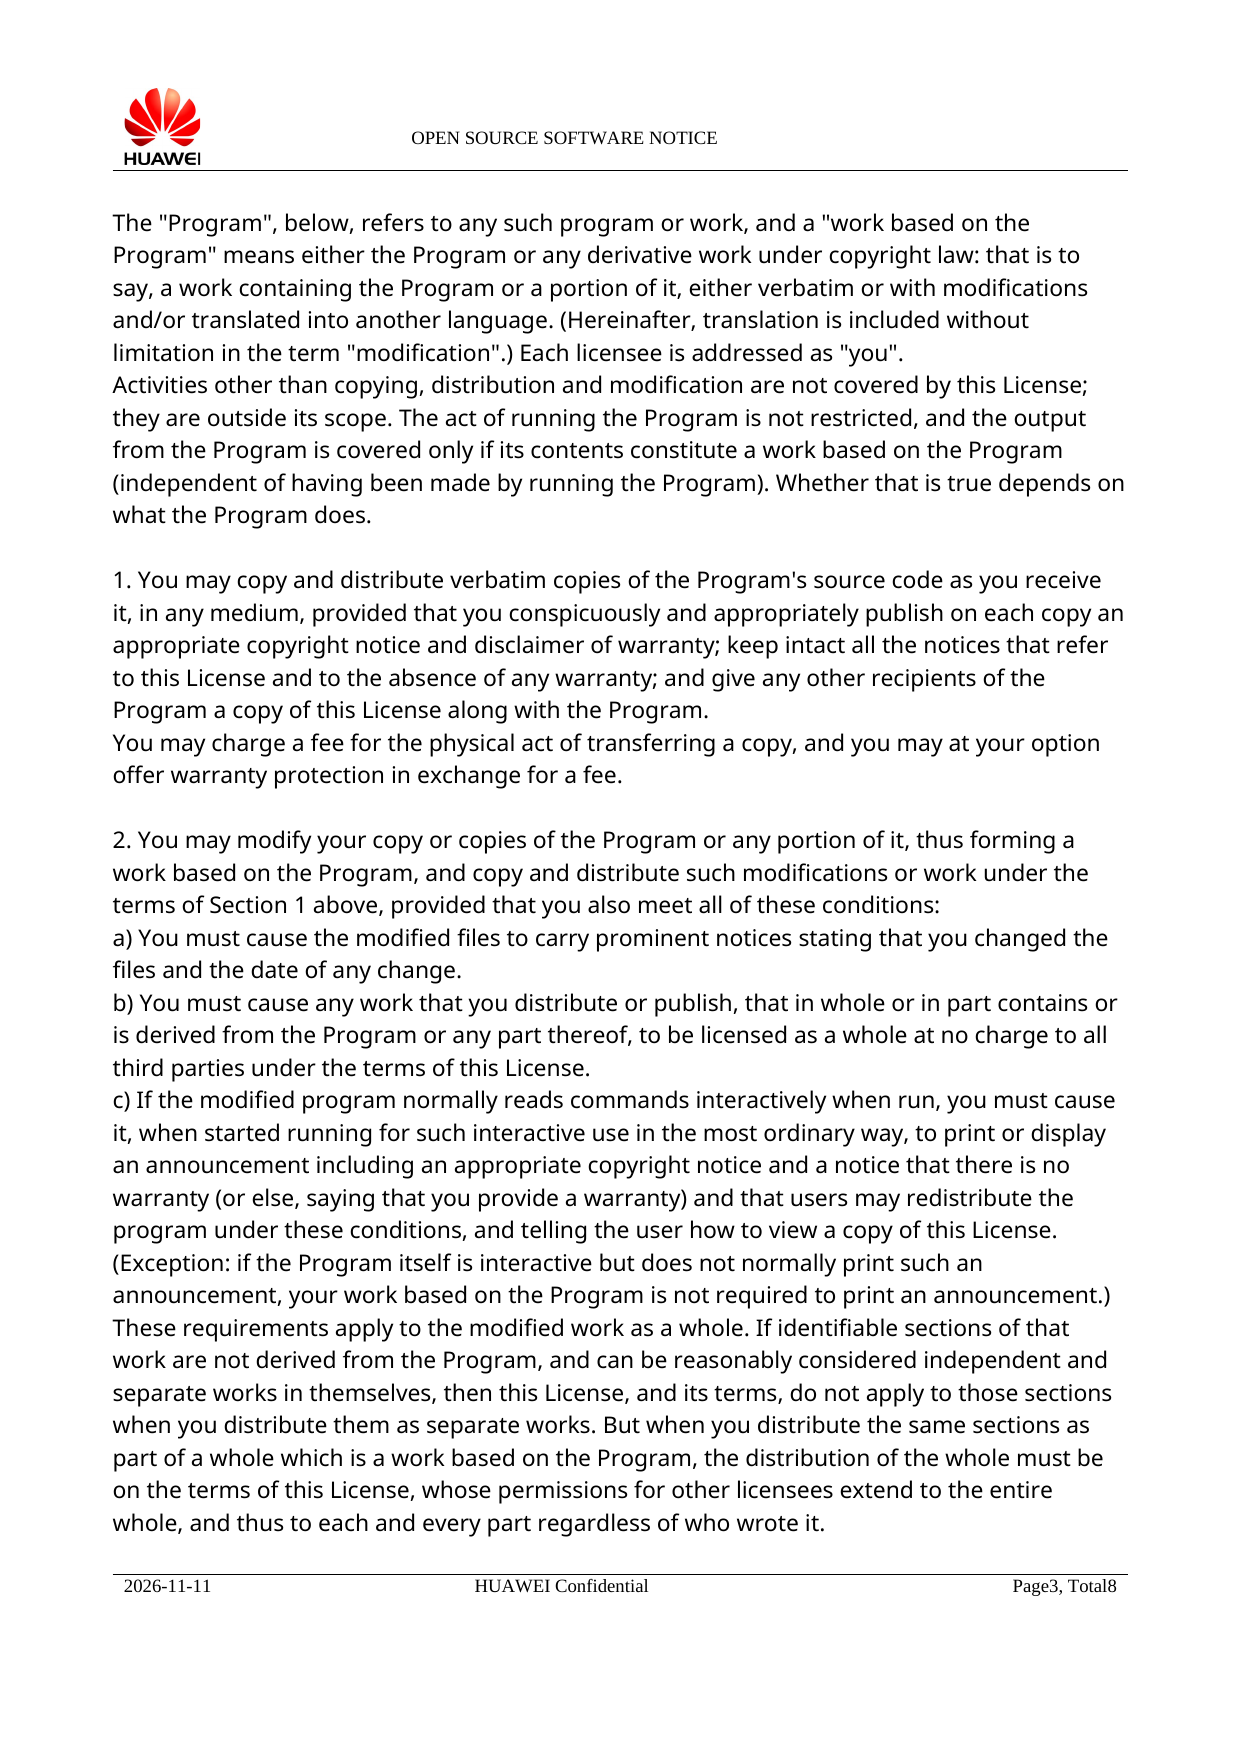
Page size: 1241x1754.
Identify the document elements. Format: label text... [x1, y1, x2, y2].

text c) If the modified program normally reads commands interactively when run, you must cause it, when started running for such interactive use in the most ordinary way, to print or display an announcement including an appropriate copyright notice and a notice that there is no warranty (or else, saying that you provide a warranty) and that users may redistribute the program under these conditions, and telling the user how to view a copy of this License. (Exception: if the Program itself is interactive but does not normally print such an announcement, your work based on the Program is not required to print an announcement.) [112, 1084, 1128, 1311]
text a) You must cause the modified files to carry prominent notices stating that you changed the files and the date of any change. [112, 921, 1128, 986]
text 1. You may copy and distribute verbatim copies of the Program's source code as you receive it, in any medium, provided that you conspicuously and appropriately publish on each copy an appropriate copyright notice and disclaimer of warranty; keep intact all the notices that refer to this License and to the absence of any warranty; and give any other recipients of the Program a copy of this License along with the Program. [112, 564, 1128, 726]
text 2. You may modify your copy or copies of the Program or any portion of it, thus forming a work based on the Program, and copy and distribute such modifications or work under the terms of Section 1 above, provided that you also meet all of these conditions: [112, 824, 1128, 921]
picture [124, 88, 201, 165]
text b) You must cause any work that you distribute or publish, that in whole or in part contains or is derived from the Program or any part thereof, to be licensed as a whole at no charge to all third parties under the terms of this License. [112, 986, 1128, 1084]
text You may charge a fee for the physical act of transferring a copy, and you may at your option offer warranty protection in exchange for a fee. [112, 726, 1128, 791]
text Activities other than copying, distribution and modification are not covered by this License; they are outside its scope. The act of running the Program is not restricted, and the output from the Program is covered only if its contents constitute a work based on the Program (independent of having been made by running the Program). Whether that is true depends on what the Program does. [112, 369, 1128, 531]
text These requirements apply to the modified work as a whole. If identifiable sections of that work are not derived from the Program, and can be reasonably considered independent and separate works in themselves, then this License, and its terms, do not apply to those sections when you distribute them as separate works. But when you distribute the same sections as part of a whole which is a work based on the Program, the distribution of the whole must be on the terms of this License, whose permissions for other licensees extend to the entire whole, and thus to each and every part regardless of who wrote it. [112, 1311, 1128, 1539]
